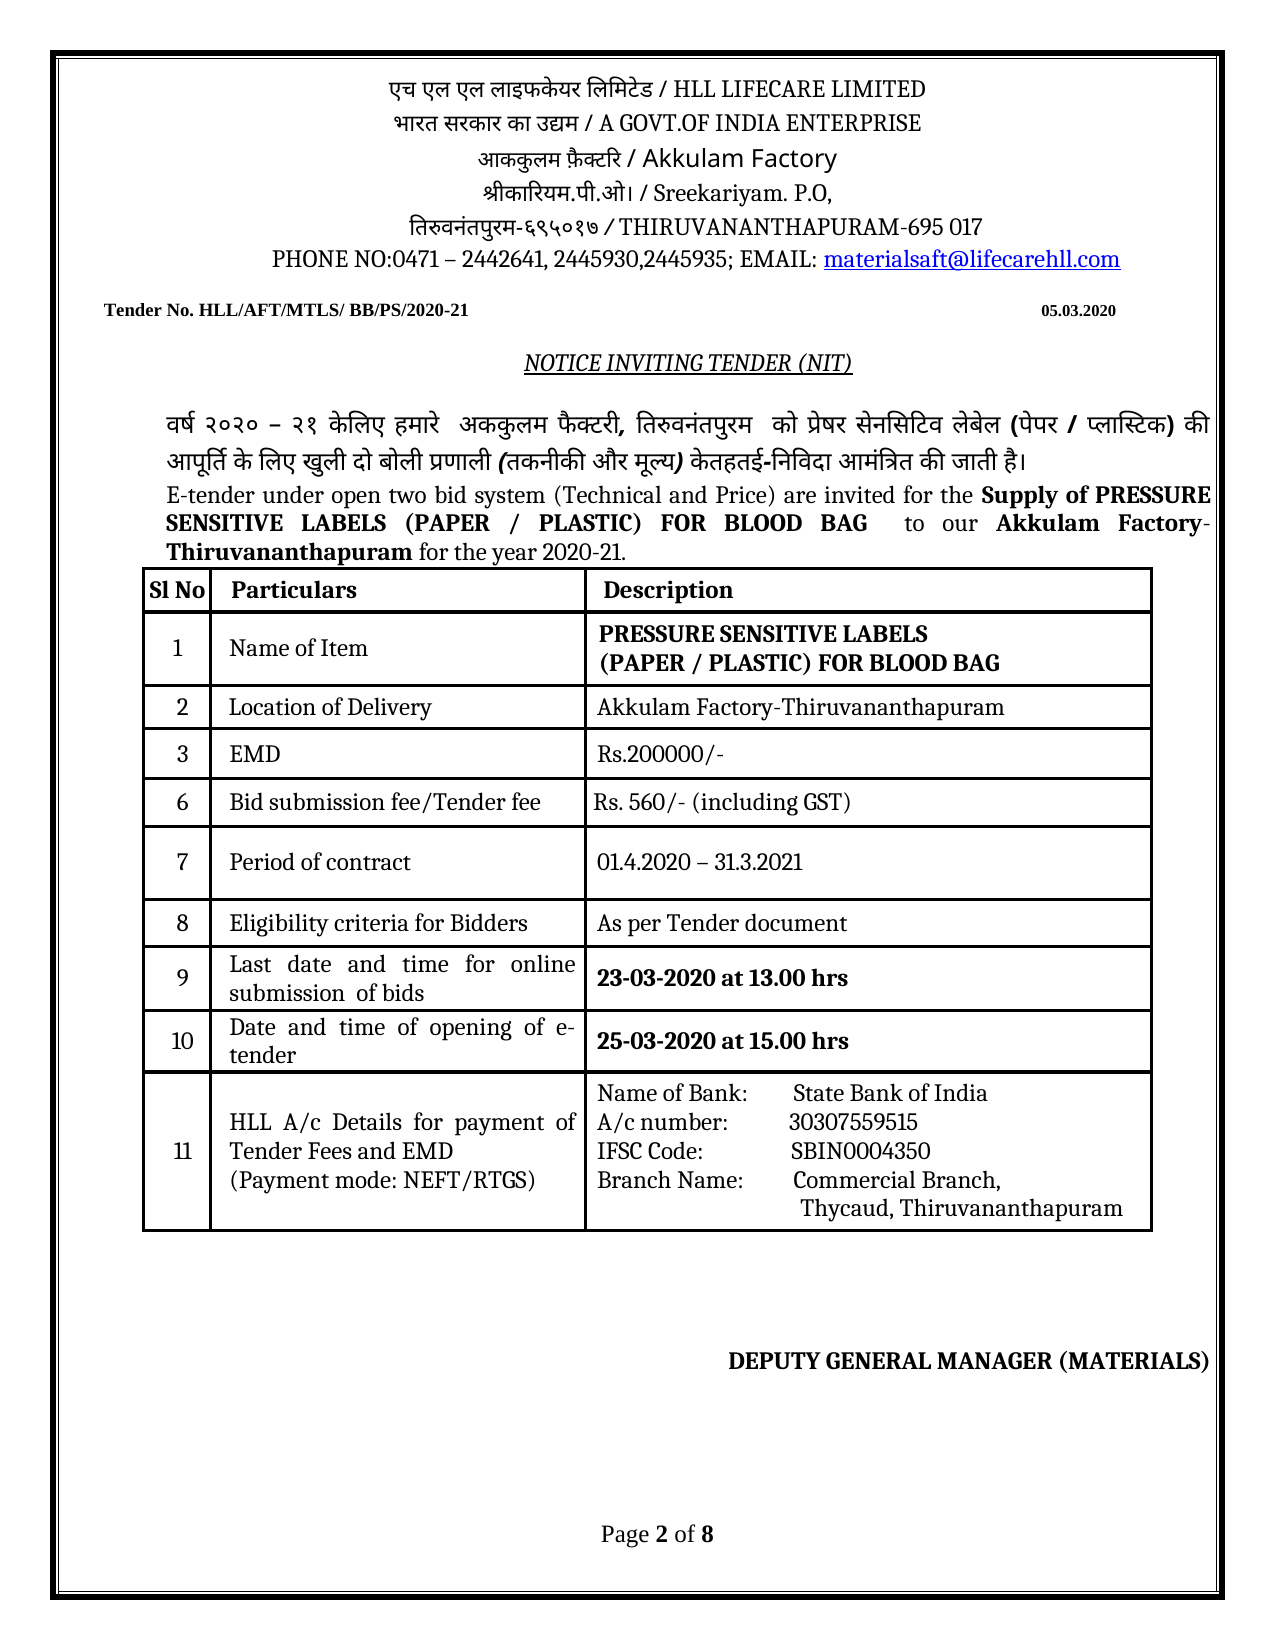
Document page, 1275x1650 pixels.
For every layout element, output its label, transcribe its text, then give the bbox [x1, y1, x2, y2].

table_cell 3 [145, 730, 209, 777]
table_header Particulars [212, 570, 584, 610]
table_cell HLL A/c Details for payment of Tender Fees and EMD (Payment mode: NEFT/RTGS) [212, 1074, 584, 1229]
table_cell Name of Bank: State Bank of India A/c number: 30307559515 IFSC Code: SBIN0004350 Branch Name: Commercial Branch, Thycaud, Thiruvananthapuram [587, 1074, 1150, 1229]
table_cell Rs.200000/- [587, 730, 1150, 777]
table_cell As per Tender document [587, 901, 1150, 945]
table_cell 11 [145, 1074, 209, 1229]
table_cell Name of Item [212, 614, 584, 683]
table_cell Date and time of opening of e-tender [212, 1012, 584, 1070]
table_cell Rs. 560/- (including GST) [587, 780, 1150, 824]
table_header Description [587, 570, 1150, 610]
table_cell Period of contract [212, 828, 584, 898]
table_cell Bid submission fee/Tender fee [212, 780, 584, 824]
table_header Sl No [145, 570, 209, 610]
table_cell 01.4.2020 – 31.3.2021 [587, 828, 1150, 898]
table_cell Eligibility criteria for Bidders [212, 901, 584, 945]
table_cell Location of Delivery [212, 687, 584, 727]
table_cell 23-03-2020 at 13.00 hrs [587, 948, 1150, 1009]
table_cell Akkulam Factory-Thiruvananthapuram [587, 687, 1150, 727]
table_cell 8 [145, 901, 209, 945]
table_cell 1 [145, 614, 209, 683]
table_cell PRESSURE SENSITIVE LABELS (PAPER / PLASTIC) FOR BLOOD BAG [587, 614, 1150, 683]
table_cell 10 [145, 1012, 209, 1070]
text NOTICE INVITING TENDER (NIT) [166, 349, 1211, 378]
text वर्ष २०२० – २१ केलिए हमारे अककुलम फैक्टरी, तिरुवनंतपुरम को प्रेषर सेनसिटिव लेबेल (पेपर / प्लास्टिक) की आपूर्ति के लिए खुली दो बोली प्रणाली (तकनीकी और मूल्य) केतहतई-निविदा आमंत्रित की जाती है। [166, 407, 1211, 481]
table_cell 2 [145, 687, 209, 727]
text E-tender under open two bid system (Technical and Price) are invited for the Supply of PRESSURE SENSITIVE LABELS (PAPER / PLASTIC) FOR BLOOD BAG to our Akkulam Factory-Thiruvananthapuram for the year 2020-21. [166, 481, 1211, 567]
table_cell 7 [145, 828, 209, 898]
table_cell 6 [145, 780, 209, 824]
table_cell 9 [145, 948, 209, 1009]
table_cell 25-03-2020 at 15.00 hrs [587, 1012, 1150, 1070]
table_cell Last date and time for online submission of bids [212, 948, 584, 1009]
table_cell EMD [212, 730, 584, 777]
text DEPUTY GENERAL MANAGER (MATERIALS) [166, 1347, 1211, 1376]
